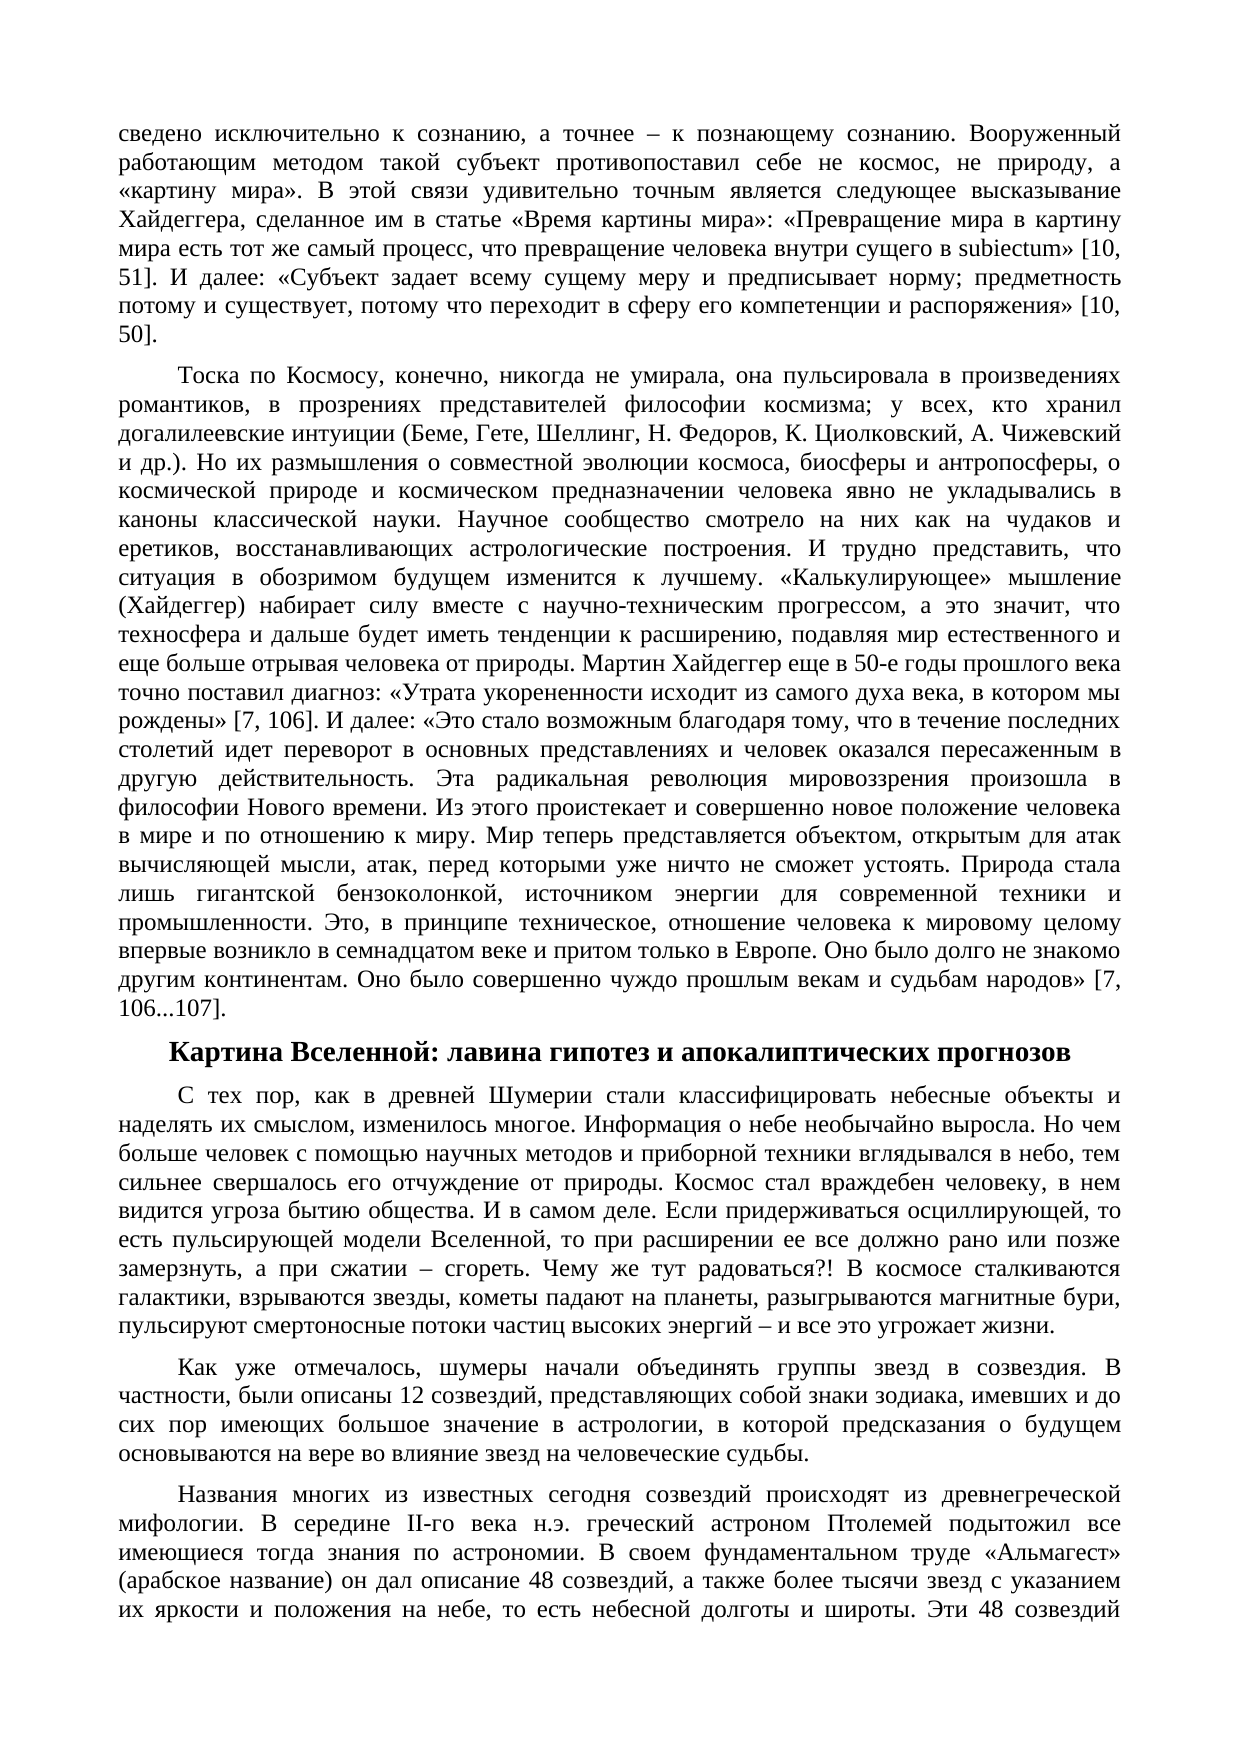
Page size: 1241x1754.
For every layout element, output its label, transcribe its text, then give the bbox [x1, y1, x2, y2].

text С тех пор, как в древней Шумерии стали классифицировать небесные объекты и наделять их смыслом, изменилось многое. Информация о небе необычайно выросла. Но чем больше человек с помощью научных методов и приборной техники вглядывался в небо, тем сильнее свершалось его отчуждение от природы. Космос стал враждебен человеку, в нем видится угроза бытию общества. И в самом деле. Если придерживаться осциллирующей, то есть пульсирующей модели Вселенной, то при расширении ее все должно рано или позже замерзнуть, а при сжатии – сгореть. Чему же тут радоваться?! В космосе сталкиваются галактики, взрываются звезды, кометы падают на планеты, разыгрываются магнитные бури, пульсируют смертоносные потоки частиц высоких энергий – и все это угрожает жизни. [118, 1080, 1122, 1339]
text Как уже отмечалось, шумеры начали объединять группы звезд в созвездия. В частности, были описаны 12 созвездий, представляющих собой знаки зодиака, имевших и до сих пор имеющих большое значение в астрологии, в которой предсказания о будущем основываются на вере во влияние звезд на человеческие судьбы. [118, 1352, 1122, 1467]
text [118, 118, 1122, 348]
text Тоска по Космосу, конечно, никогда не умирала, она пульсировала в произведениях романтиков, в прозрениях представителей философии космизма; у всех, кто хранил догалилеевские интуиции (Беме, Гете, Шеллинг, Н. Федоров, К. Циолковский, А. Чижевский и др.). Но их размышления о совместной эволюции космоса, биосферы и антропосферы, о космической природе и космическом предназначении человека явно не укладывались в каноны классической науки. Научное сообщество смотрело на них как на чудаков и еретиков, восстанавливающих астрологические построения. И трудно представить, что ситуация в обозримом будущем изменится к лучшему. «Калькулирующее» мышление (Хайдеггер) набирает силу вместе с научно-техническим прогрессом, а это значит, что техносфера и дальше будет иметь тенденции к расширению, подавляя мир естественного и еще больше отрывая человека от природы. Мартин Хайдеггер еще в 50-е годы прошлого века точно поставил диагноз: «Утрата укорененности исходит из самого духа века, в котором мы рождены» [7, 106]. И далее: «Это стало возможным благодаря тому, что в течение последних столетий идет переворот в основных представлениях и человек оказался пересаженным в другую действительность. Эта радикальная революция мировоззрения произошла в философии Нового времени. Из этого проистекает и совершенно новое положение человека в мире и по отношению к миру. Мир теперь представляется объектом, открытым для атак вычисляющей мысли, атак, перед которыми уже ничто не сможет устоять. Природа стала лишь гигантской бензоколонкой, источником энергии для современной техники и промышленности. Это, в принципе техническое, отношение человека к мировому целому впервые возникло в семнадцатом веке и притом только в Европе. Оно было долго не знакомо другим континентам. Оно было совершенно чуждо прошлым векам и судьбам народов» [7, 106...107]. [118, 361, 1122, 1022]
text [118, 1479, 1122, 1623]
text Картина Вселенной: лавина гипотез и апокалиптических прогнозов [118, 1034, 1122, 1068]
